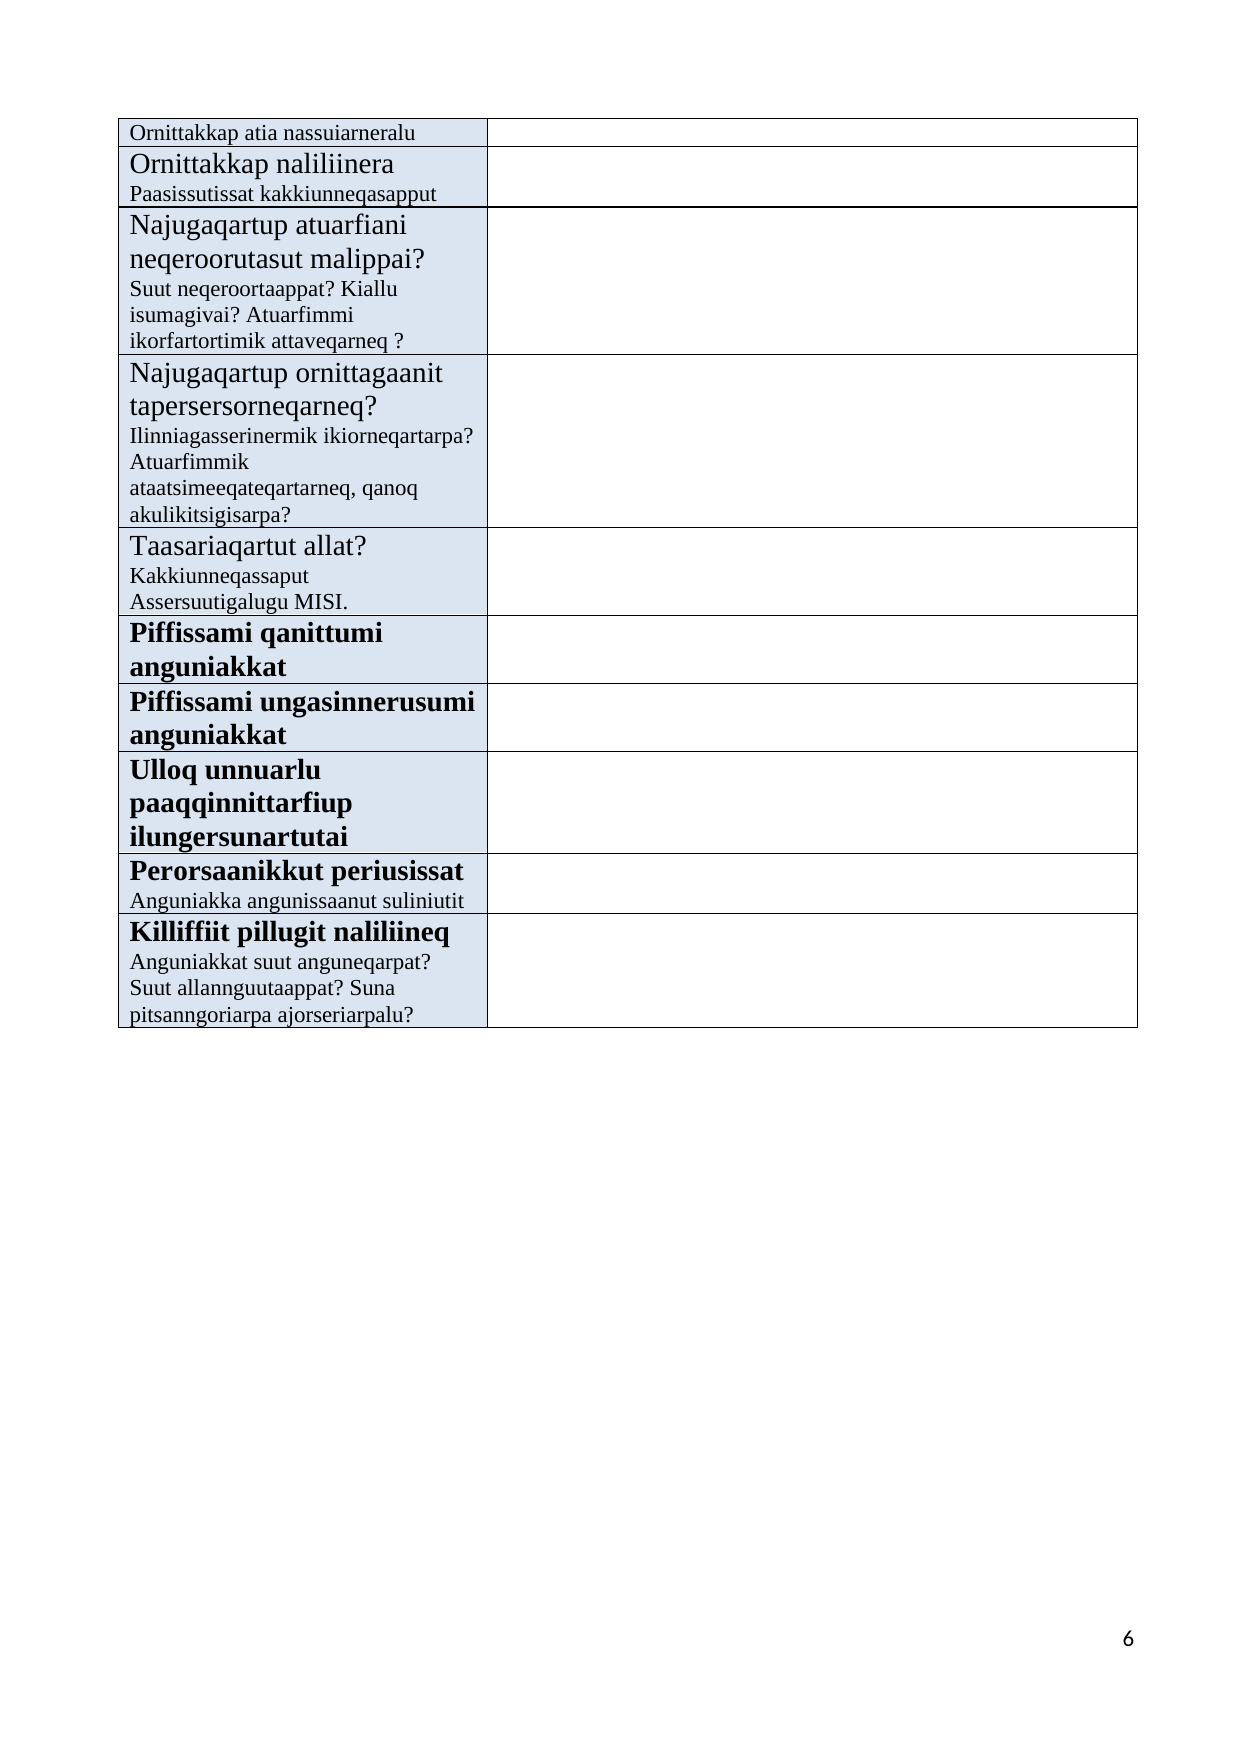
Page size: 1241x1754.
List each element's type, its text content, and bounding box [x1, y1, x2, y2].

table_cell [488, 355, 1137, 527]
table_cell [488, 528, 1137, 614]
table_cell Killiffiit pillugit naliliineq Anguniakkat suut anguneqarpat? Suut allannguutaappat? Suna pitsanngoriarpa ajorseriarpalu? [119, 914, 487, 1027]
table_cell Ulloq unnuarlu paaqqinnittarfiup ilungersunartutai [119, 752, 487, 852]
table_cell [119, 119, 487, 146]
table_cell [488, 914, 1137, 1027]
table_cell [488, 147, 1137, 206]
table_cell [488, 616, 1137, 683]
table_cell Piffissami ungasinnerusumi anguniakkat [119, 684, 487, 751]
table_cell Najugaqartup ornittagaanit tapersersorneqarneq? Ilinniagasserinermik ikiorneqartarpa? Atuarfimmik ataatsimeeqateqartarneq, qanoq akulikitsigisarpa? [119, 355, 487, 527]
table_cell Taasariaqartut allat? Kakkiunneqassaput Assersuutigalugu MISI. [119, 528, 487, 614]
table_cell [488, 752, 1137, 852]
table_cell [488, 208, 1137, 354]
table_cell [488, 854, 1137, 913]
table_cell Perorsaanikkut periusissat Anguniakka angunissaanut suliniutit [119, 854, 487, 913]
table_cell [488, 684, 1137, 751]
table_cell Najugaqartup atuarfiani neqeroorutasut malippai? Suut neqeroortaappat? Kiallu isumagivai? Atuarfimmi ikorfartortimik attaveqarneq ? [119, 208, 487, 354]
table_cell [488, 119, 1137, 146]
table_cell Piffissami qanittumi anguniakkat [119, 616, 487, 683]
table_cell Ornittakkap naliliinera Paasissutissat kakkiunneqasapput [119, 147, 487, 206]
